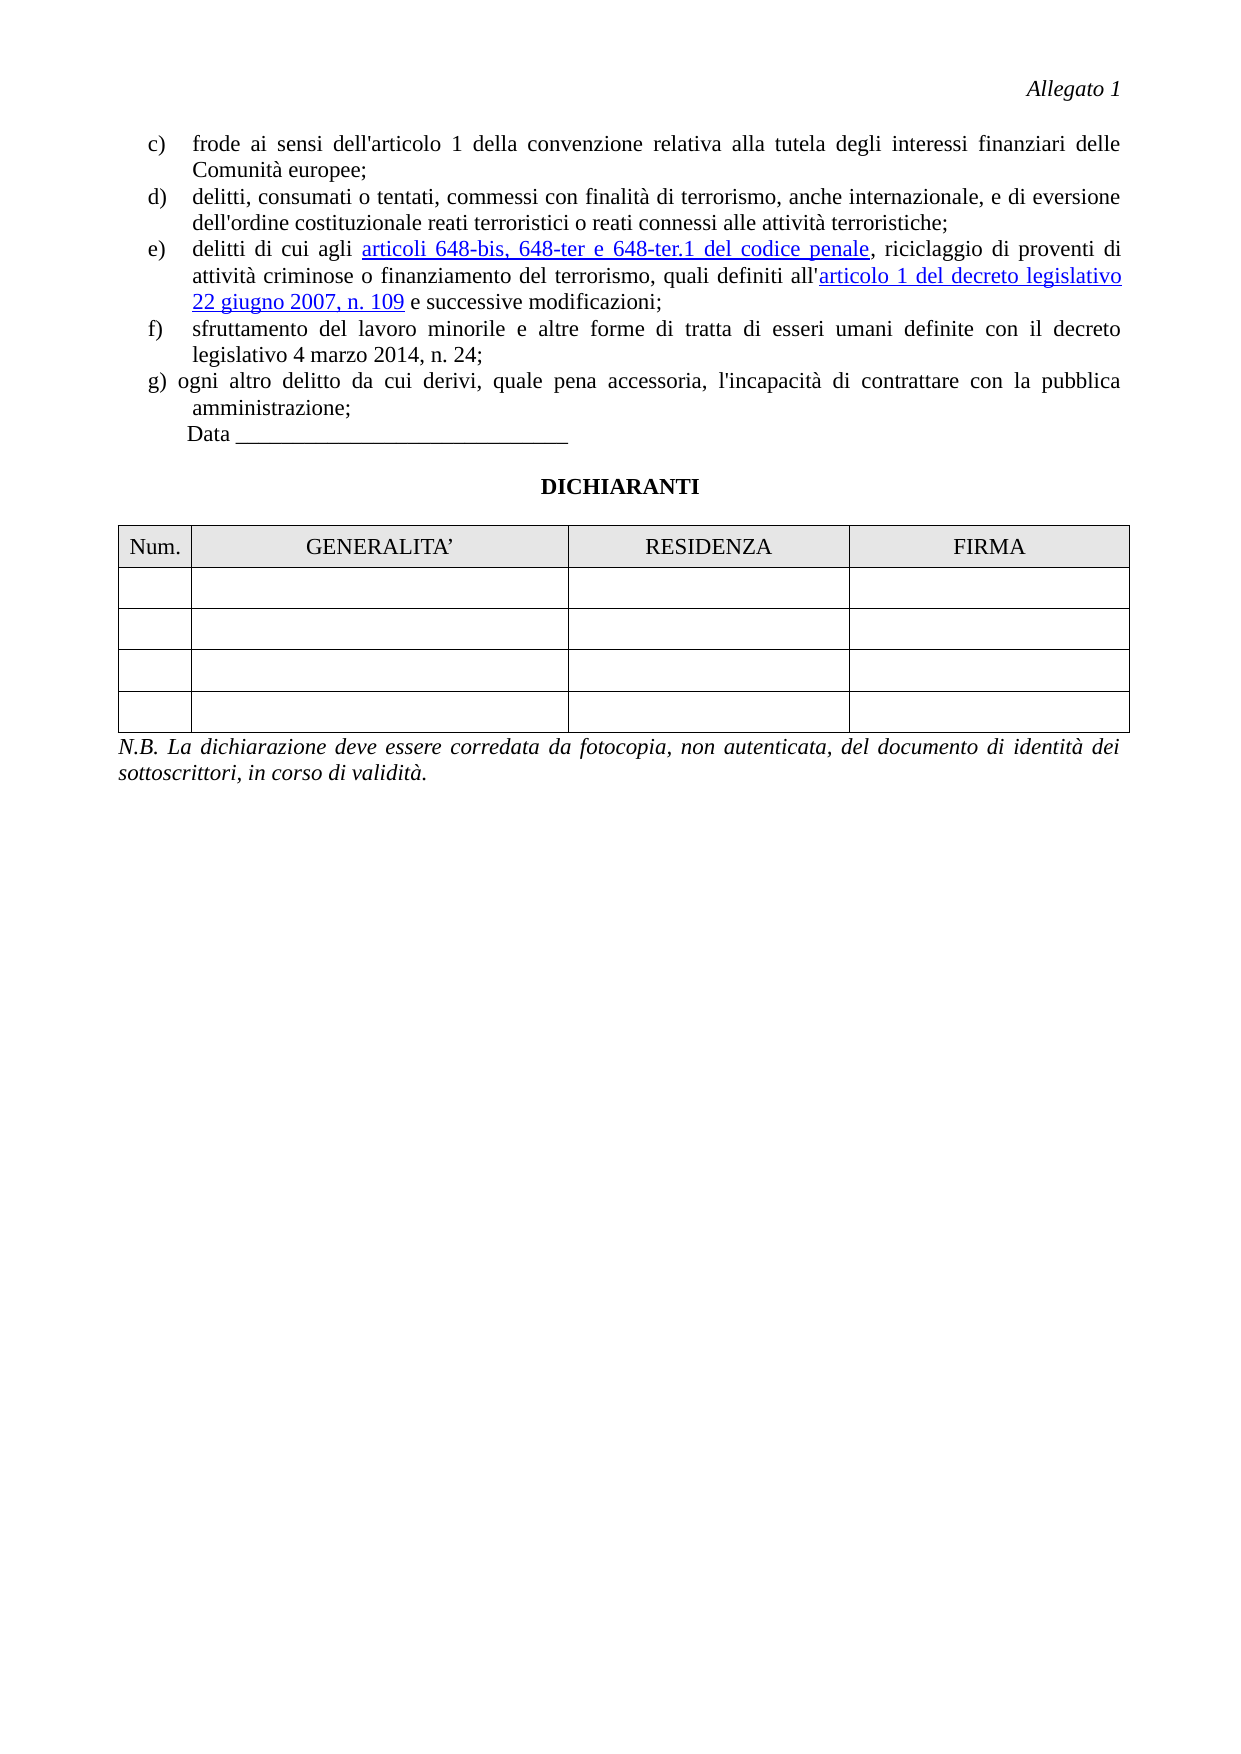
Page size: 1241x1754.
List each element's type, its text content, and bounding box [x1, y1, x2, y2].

table_cell [119, 568, 191, 608]
table_header FIRMA [850, 526, 1129, 567]
table_cell [119, 692, 191, 732]
table_cell [850, 609, 1129, 649]
text DICHIARANTI [118, 473, 1122, 499]
table_cell [119, 650, 191, 691]
table_header RESIDENZA [569, 526, 849, 567]
table_cell [850, 692, 1129, 732]
table_header GENERALITA’ [192, 526, 568, 567]
table_cell [850, 650, 1129, 691]
table_cell [119, 609, 191, 649]
table_cell [569, 692, 849, 732]
table_cell [569, 568, 849, 608]
text e) delitti di cui agli articoli 648-bis, 648-ter e 648-ter.1 del codice penale, riciclaggio di proventi di attività criminose o finanziamento del terrorismo, quali definiti all'articolo 1 del decreto legislativo 22 giugno 2007, n. 109 e successive modificazioni; [148, 236, 1122, 314]
table_header Num. [119, 526, 191, 567]
table_cell [569, 609, 849, 649]
table_cell [192, 650, 568, 691]
text c) frode ai sensi dell'articolo 1 della convenzione relativa alla tutela degli interessi finanziari delle Comunità europee; [148, 130, 1122, 183]
text f) sfruttamento del lavoro minorile e altre forme di tratta di esseri umani definite con il decreto legislativo 4 marzo 2014, n. 24; [148, 314, 1122, 367]
table_cell [569, 650, 849, 691]
table_cell [192, 692, 568, 732]
text N.B. La dichiarazione deve essere corredata da fotocopia, non autenticata, del documento di identità dei sottoscrittori, in corso di validità. [118, 733, 1122, 786]
text d) delitti, consumati o tentati, commessi con finalità di terrorismo, anche internazionale, e di eversione dell'ordine costituzionale reati terroristici o reati connessi alle attività terroristiche; [148, 183, 1122, 236]
table_cell [192, 609, 568, 649]
text g) ogni altro delitto da cui derivi, quale pena accessoria, l'incapacità di contrattare con la pubblica amministrazione; [148, 367, 1122, 420]
text Data _____________________________ [118, 420, 1122, 446]
table_cell [850, 568, 1129, 608]
table_cell [192, 568, 568, 608]
